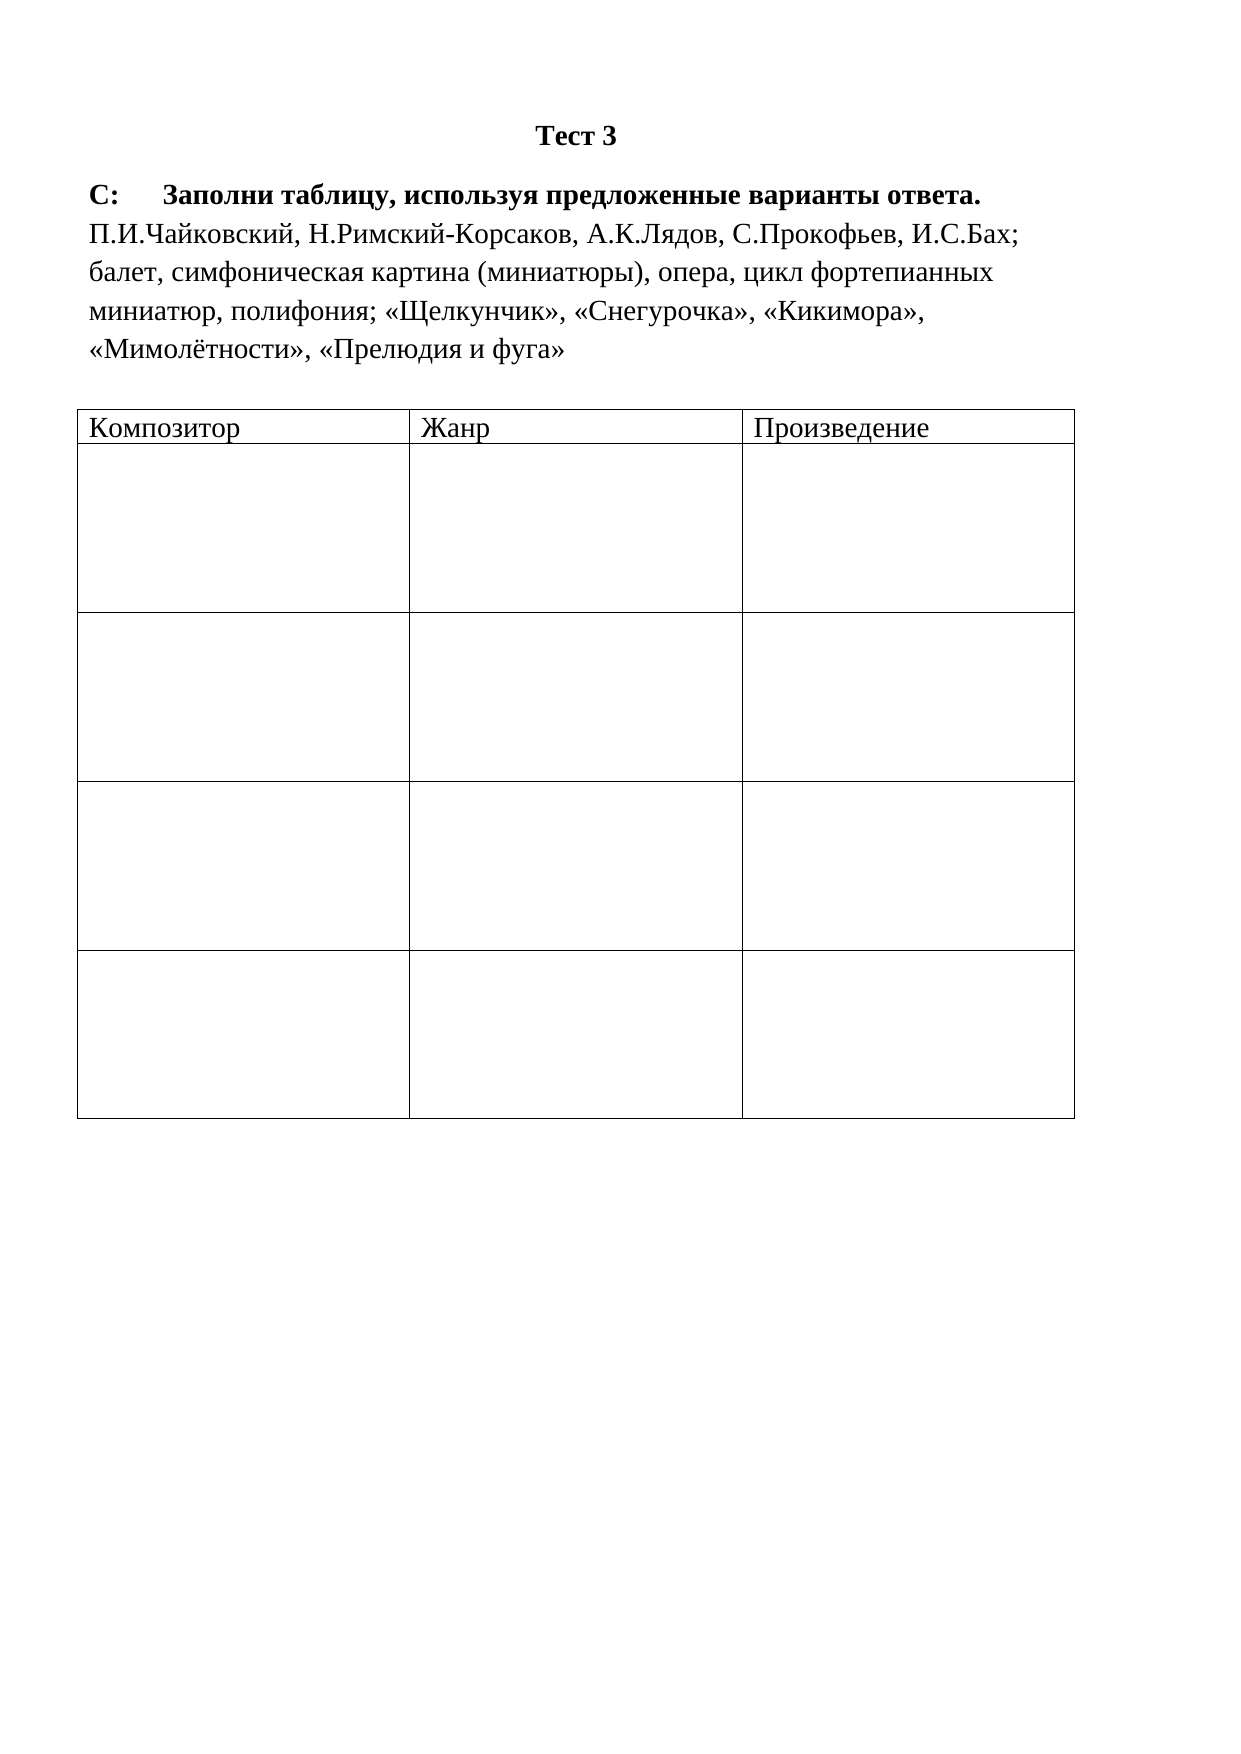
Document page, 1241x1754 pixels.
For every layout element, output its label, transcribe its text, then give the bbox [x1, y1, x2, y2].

table_cell [743, 951, 1074, 1118]
table_cell [410, 782, 742, 949]
table_cell [743, 444, 1074, 612]
text Тест 3 [89, 118, 1063, 152]
table_cell [410, 951, 742, 1118]
table_header Композитор [78, 410, 409, 443]
text П.И.Чайковский, Н.Римский-Корсаков, А.К.Лядов, С.Прокофьев, И.С.Бах; балет, симфоническая картина (миниатюры), опера, цикл фортепианных миниатюр, полифония; «Щелкунчик», «Снегурочка», «Кикимора», «Мимолётности», «Прелюдия и фуга» [89, 216, 1063, 365]
table_cell [78, 951, 409, 1118]
table_cell [743, 782, 1074, 949]
table_cell [743, 613, 1074, 781]
table_cell [78, 613, 409, 781]
table_cell [78, 782, 409, 949]
table_header Произведение [743, 410, 1074, 443]
table_cell [78, 444, 409, 612]
table_cell [410, 613, 742, 781]
text С: Заполни таблицу, используя предложенные варианты ответа. [89, 177, 1063, 211]
table_cell [410, 444, 742, 612]
table_header Жанр [410, 410, 742, 443]
